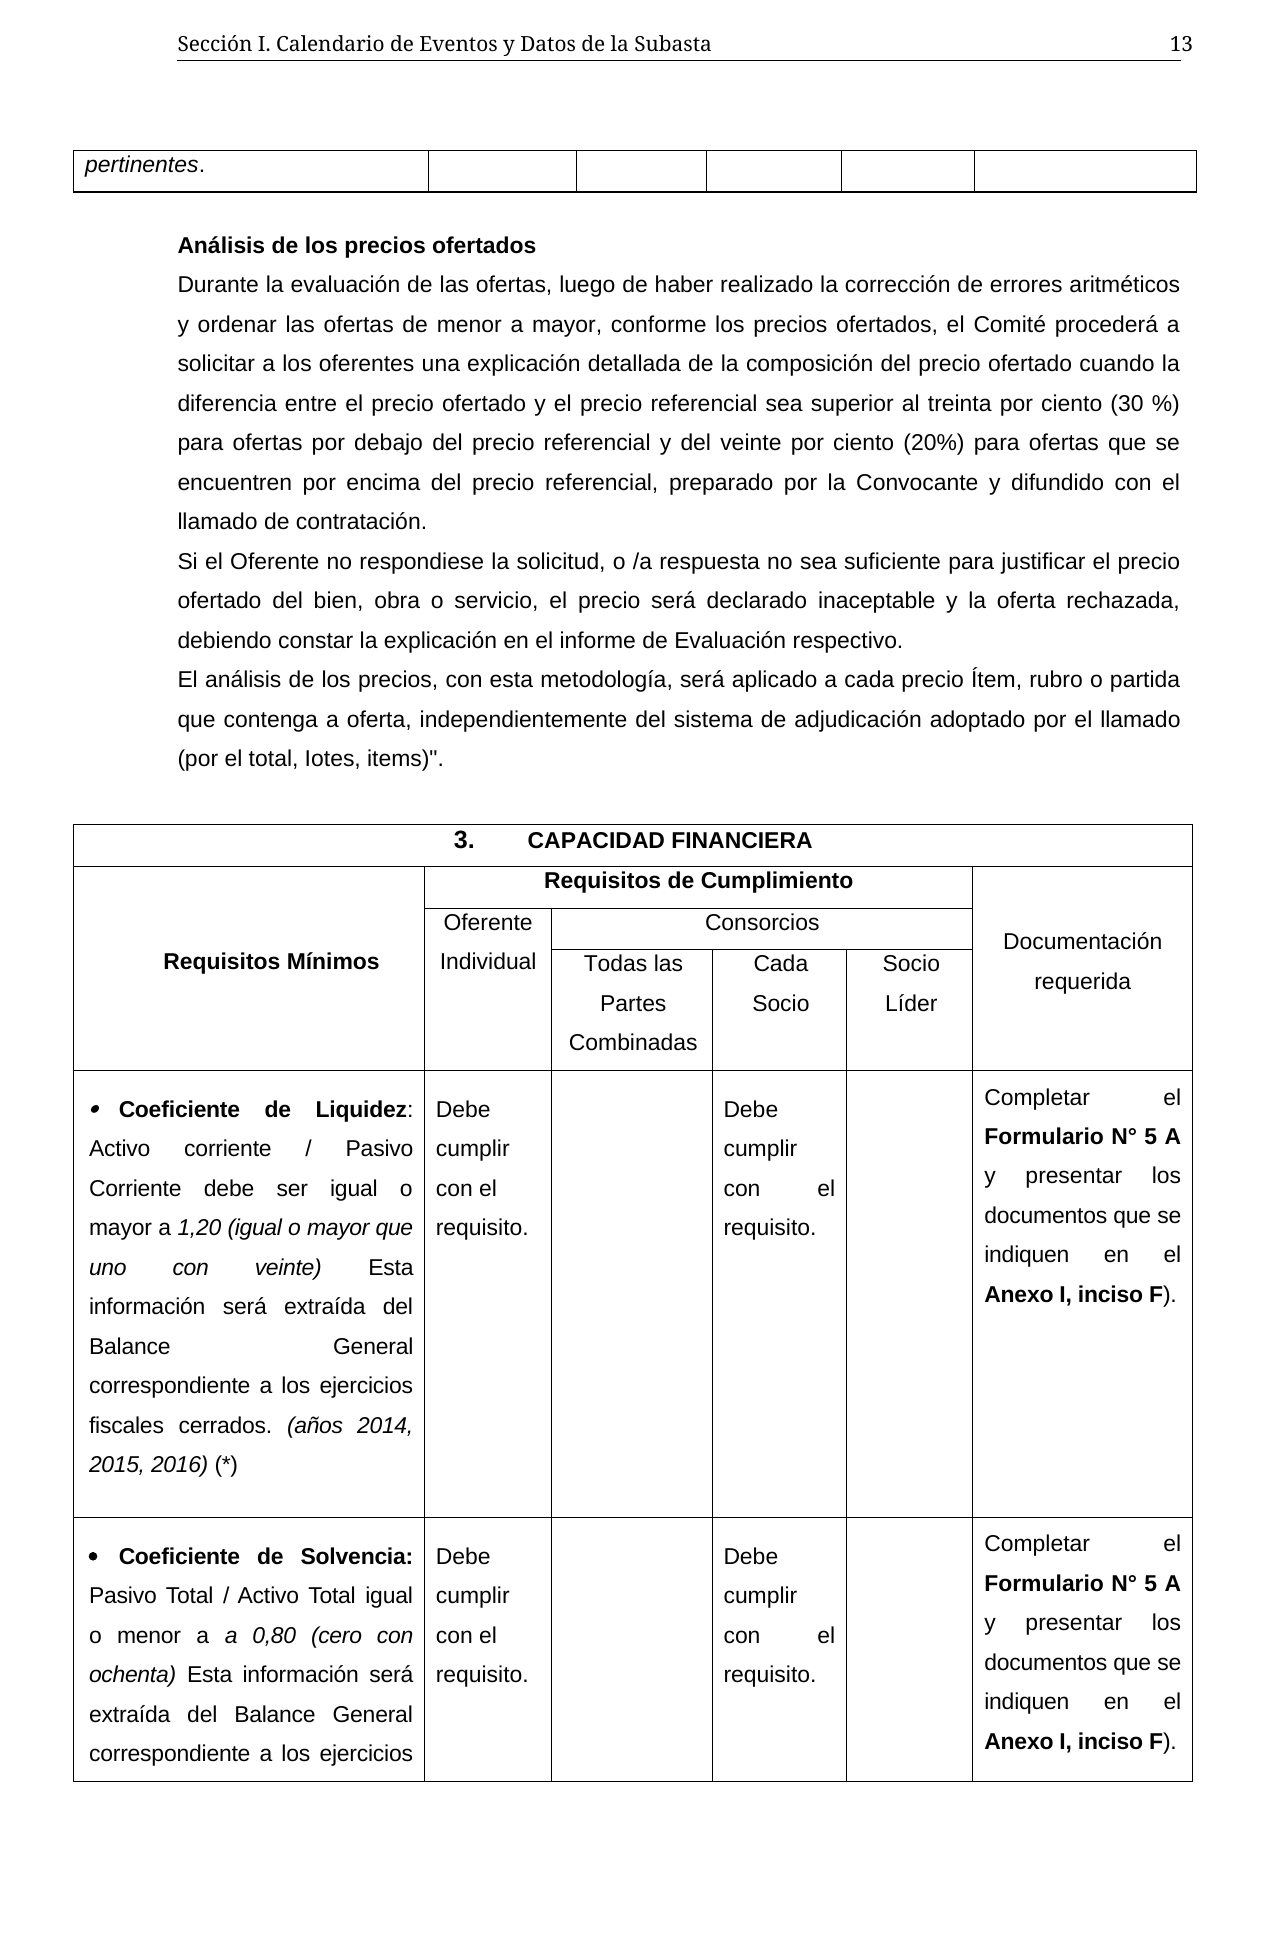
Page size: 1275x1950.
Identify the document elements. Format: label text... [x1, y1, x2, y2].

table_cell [975, 151, 1196, 191]
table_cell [425, 1518, 551, 1781]
table_cell Consorcios [552, 909, 972, 949]
table_cell Requisitos de Cumplimiento [425, 867, 972, 908]
table_cell [842, 151, 974, 191]
table_cell Cada Socio [713, 950, 846, 1070]
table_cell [429, 151, 576, 191]
text Si el Oferente no respondiese la solicitud, o /a respuesta no sea suficiente para justificar el precio ofertado del bien, obra o servicio, el precio será declarado inaceptable y la oferta rechazada, debiendo constar la explicación en el informe de Evaluación respectivo. [177, 548, 1181, 653]
table_cell Documentación requerida [973, 867, 1192, 1070]
table_cell Oferente Individual [425, 909, 551, 1070]
text Durante la evaluación de las ofertas, luego de haber realizado la corrección de errores aritméticos y ordenar las ofertas de menor a mayor, conforme los precios ofertados, el Comité procederá a solicitar a los oferentes una explicación detallada de la composición del precio ofertado cuando la diferencia entre el precio ofertado y el precio referencial sea superior al treinta por ciento (30 %) para ofertas por debajo del precio referencial y del veinte por ciento (20%) para ofertas que se encuentren por encima del precio referencial, preparado por la Convocante y difundido con el llamado de contratación. [177, 271, 1181, 535]
table_cell Coeficiente de Liquidez: Activo corriente / Pasivo Corriente debe ser igual o mayor a 1,20 (igual o mayor que uno con veinte) Esta información será extraída del Balance General correspondiente a los ejercicios fiscales cerrados. (años 2014, 2015, 2016) [74, 1071, 424, 1517]
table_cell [707, 151, 841, 191]
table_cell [713, 1518, 846, 1781]
table_cell Socio Líder [847, 950, 972, 1070]
table_cell [552, 1518, 712, 1781]
text El análisis de los precios, con esta metodología, será aplicado a cada precio Ítem, rubro o partida que contenga a oferta, independientemente del sistema de adjudicación adoptado por el llamado (por el total, Iotes, items)". [177, 666, 1181, 772]
text Análisis de los precios ofertados [177, 232, 1181, 258]
table_cell Debe cumplir con el requisito. [425, 1071, 551, 1517]
table_cell [847, 1071, 972, 1517]
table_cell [973, 1518, 1192, 1781]
table_cell [847, 1518, 972, 1781]
table_header CAPACIDAD FINANCIERA [74, 825, 1192, 866]
table_cell [552, 1071, 712, 1517]
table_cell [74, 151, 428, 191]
table_cell Requisitos Mínimos [74, 867, 424, 1070]
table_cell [74, 1518, 424, 1781]
table_cell Debe cumplir con el requisito. [713, 1071, 846, 1517]
table_cell Todas las Partes Combinadas [552, 950, 712, 1070]
table_cell [577, 151, 706, 191]
table_cell Completar el Formulario N° 5 y presentar los documentos que se indiquen en el Anexo I, inciso F). [973, 1071, 1192, 1517]
